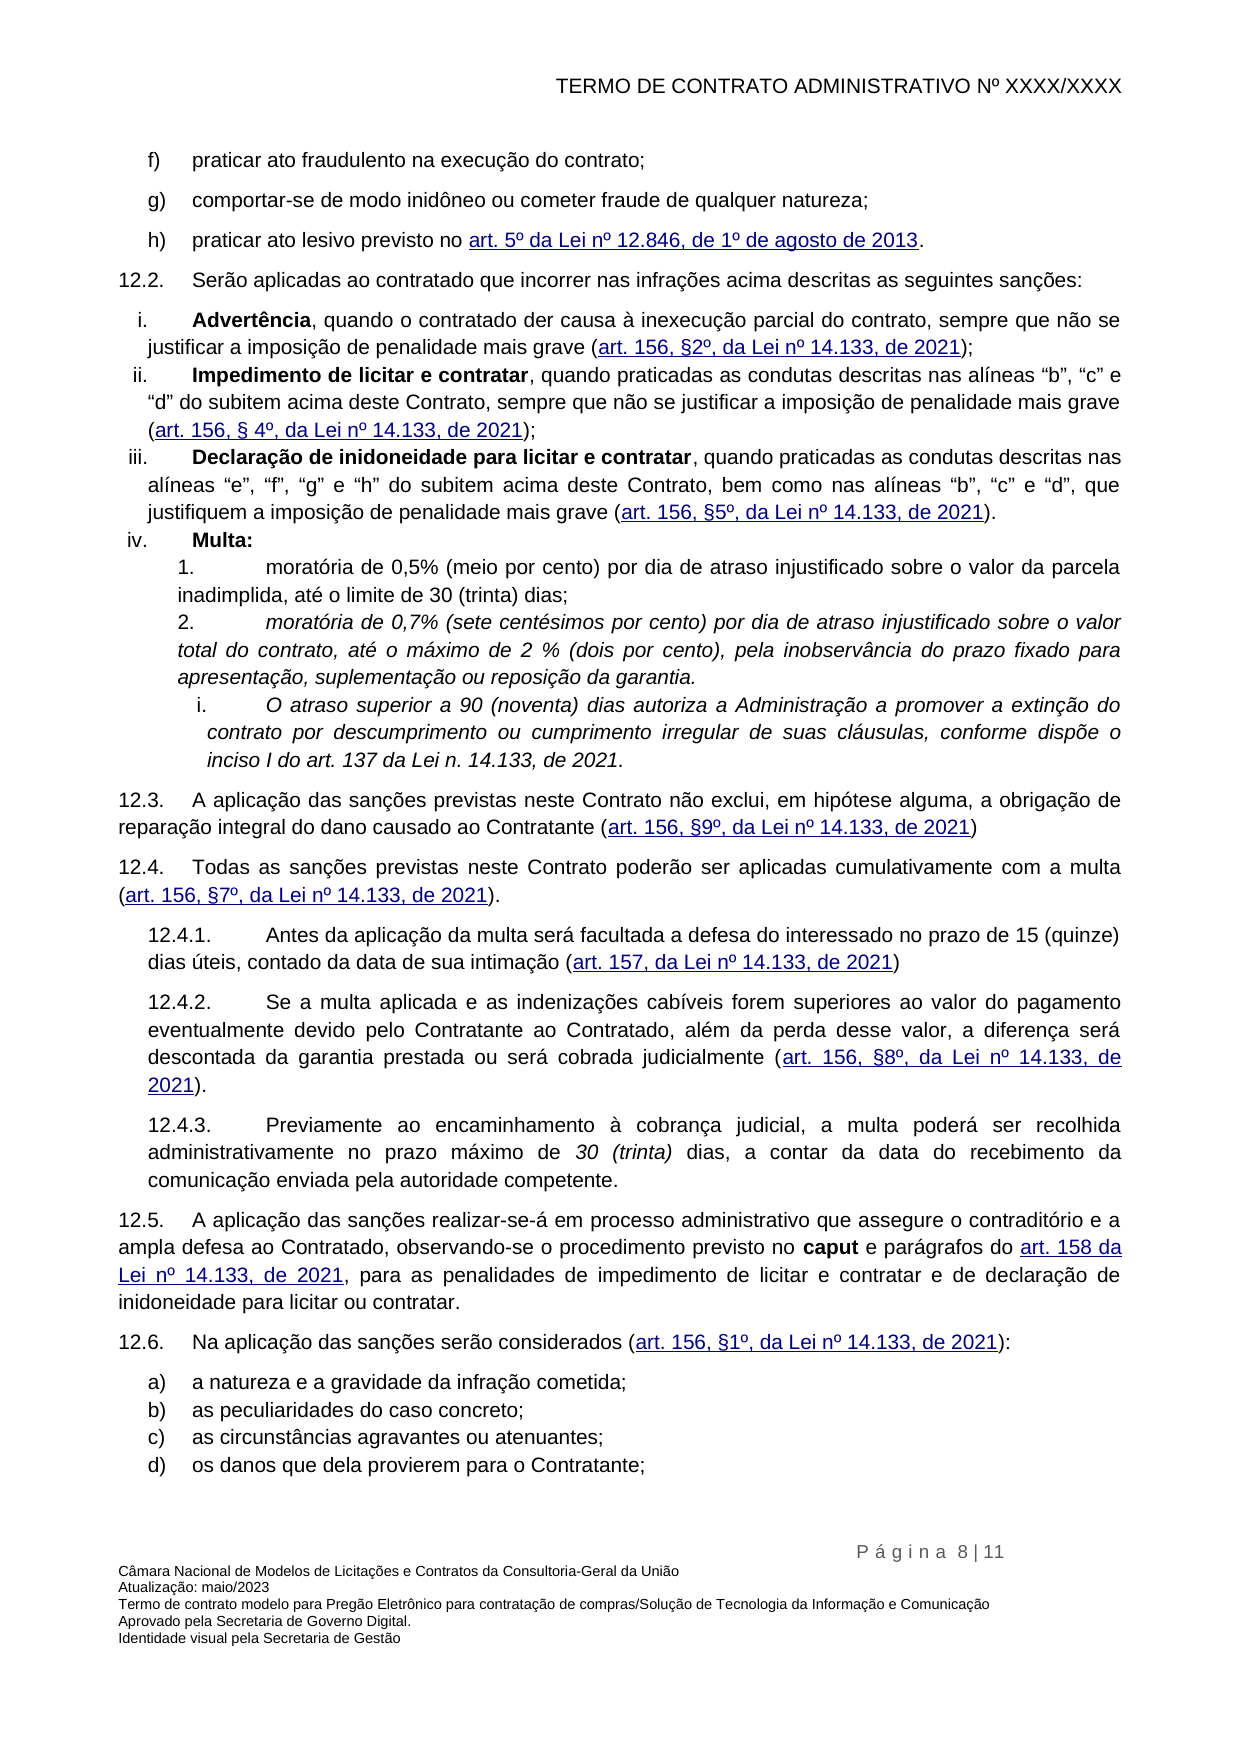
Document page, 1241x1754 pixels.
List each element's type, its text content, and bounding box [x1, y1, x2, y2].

list Declaração de inidoneidade para licitar e contratar, quando praticadas as condutas descritas nas alíneas “e”, “f”, “g” e “h” do subitem acima deste Contrato, bem como nas alíneas “b”, “c” e “d”, que justifiquem a imposição de penalidade mais grave (art. 156, §5º, da Lei nº 14.133, de 2021). [148, 445, 1122, 524]
text Na aplicação das sanções serão considerados (art. 156, §1º, da Lei nº 14.133, de 2021): [118, 1330, 1122, 1354]
list Impedimento de licitar e contratar, quando praticadas as condutas descritas nas alíneas “b”, “c” e “d” do subitem acima deste Contrato, sempre que não se justificar a imposição de penalidade mais grave (art. 156, § 4º, da Lei nº 14.133, de 2021); [148, 363, 1122, 442]
list os danos que dela provierem para o Contratante; [148, 1453, 1122, 1477]
text Se a multa aplicada e as indenizações cabíveis forem superiores ao valor do pagamento eventualmente devido pelo Contratante ao Contratado, além da perda desse valor, a diferença será descontada da garantia prestada ou será cobrada judicialmente (art. 156, §8º, da Lei nº 14.133, de 2021). [148, 990, 1122, 1097]
text Previamente ao encaminhamento à cobrança judicial, a multa poderá ser recolhida administrativamente no prazo máximo de 30 (trinta) dias, a contar da data do recebimento da comunicação enviada pela autoridade competente. [148, 1113, 1122, 1192]
text A aplicação das sanções realizar-se-á em processo administrativo que assegure o contraditório e a ampla defesa ao Contratado, observando-se o procedimento previsto no caput e parágrafos do art. 158 da Lei nº 14.133, de 2021, para as penalidades de impedimento de licitar e contratar e de declaração de inidoneidade para licitar ou contratar. [118, 1208, 1122, 1314]
list moratória de 0,5% (meio por cento) por dia de atraso injustificado sobre o valor da parcela inadimplida, até o limite de 30 (trinta) dias; [177, 555, 1122, 607]
list as circunstâncias agravantes ou atenuantes; [148, 1425, 1122, 1449]
text Serão aplicadas ao contratado que incorrer nas infrações acima descritas as seguintes sanções: [118, 268, 1122, 292]
list praticar ato lesivo previsto no art. 5º da Lei nº 12.846, de 1º de agosto de 2013. [148, 228, 1122, 252]
list moratória de 0,7% (sete centésimos por cento) por dia de atraso injustificado sobre o valor total do contrato, até o máximo de 2 % (dois por cento), pela inobservância do prazo fixado para apresentação, suplementação ou reposição da garantia. [177, 610, 1122, 689]
list comportar-se de modo inidôneo ou cometer fraude de qualquer natureza; [148, 188, 1122, 212]
list Advertência, quando o contratado der causa à inexecução parcial do contrato, sempre que não se justificar a imposição de penalidade mais grave (art. 156, §2º, da Lei nº 14.133, de 2021); [148, 308, 1122, 359]
list a natureza e a gravidade da infração cometida; [148, 1370, 1122, 1394]
text A aplicação das sanções previstas neste Contrato não exclui, em hipótese alguma, a obrigação de reparação integral do dano causado ao Contratante (art. 156, §9º, da Lei nº 14.133, de 2021) [118, 788, 1122, 839]
list praticar ato fraudulento na execução do contrato; [148, 148, 1122, 172]
list as peculiaridades do caso concreto; [148, 1398, 1122, 1422]
text Todas as sanções previstas neste Contrato poderão ser aplicadas cumulativamente com a multa (art. 156, §7º, da Lei nº 14.133, de 2021). [118, 855, 1122, 907]
list Multa: [148, 528, 1122, 552]
text Antes da aplicação da multa será facultada a defesa do interessado no prazo de 15 (quinze) dias úteis, contado da data de sua intimação (art. 157, da Lei nº 14.133, de 2021) [148, 923, 1122, 974]
list O atraso superior a 90 (noventa) dias autoriza a Administração a promover a extinção do contrato por descumprimento ou cumprimento irregular de suas cláusulas, conforme dispõe o inciso I do art. 137 da Lei n. 14.133, de 2021. [207, 693, 1122, 772]
